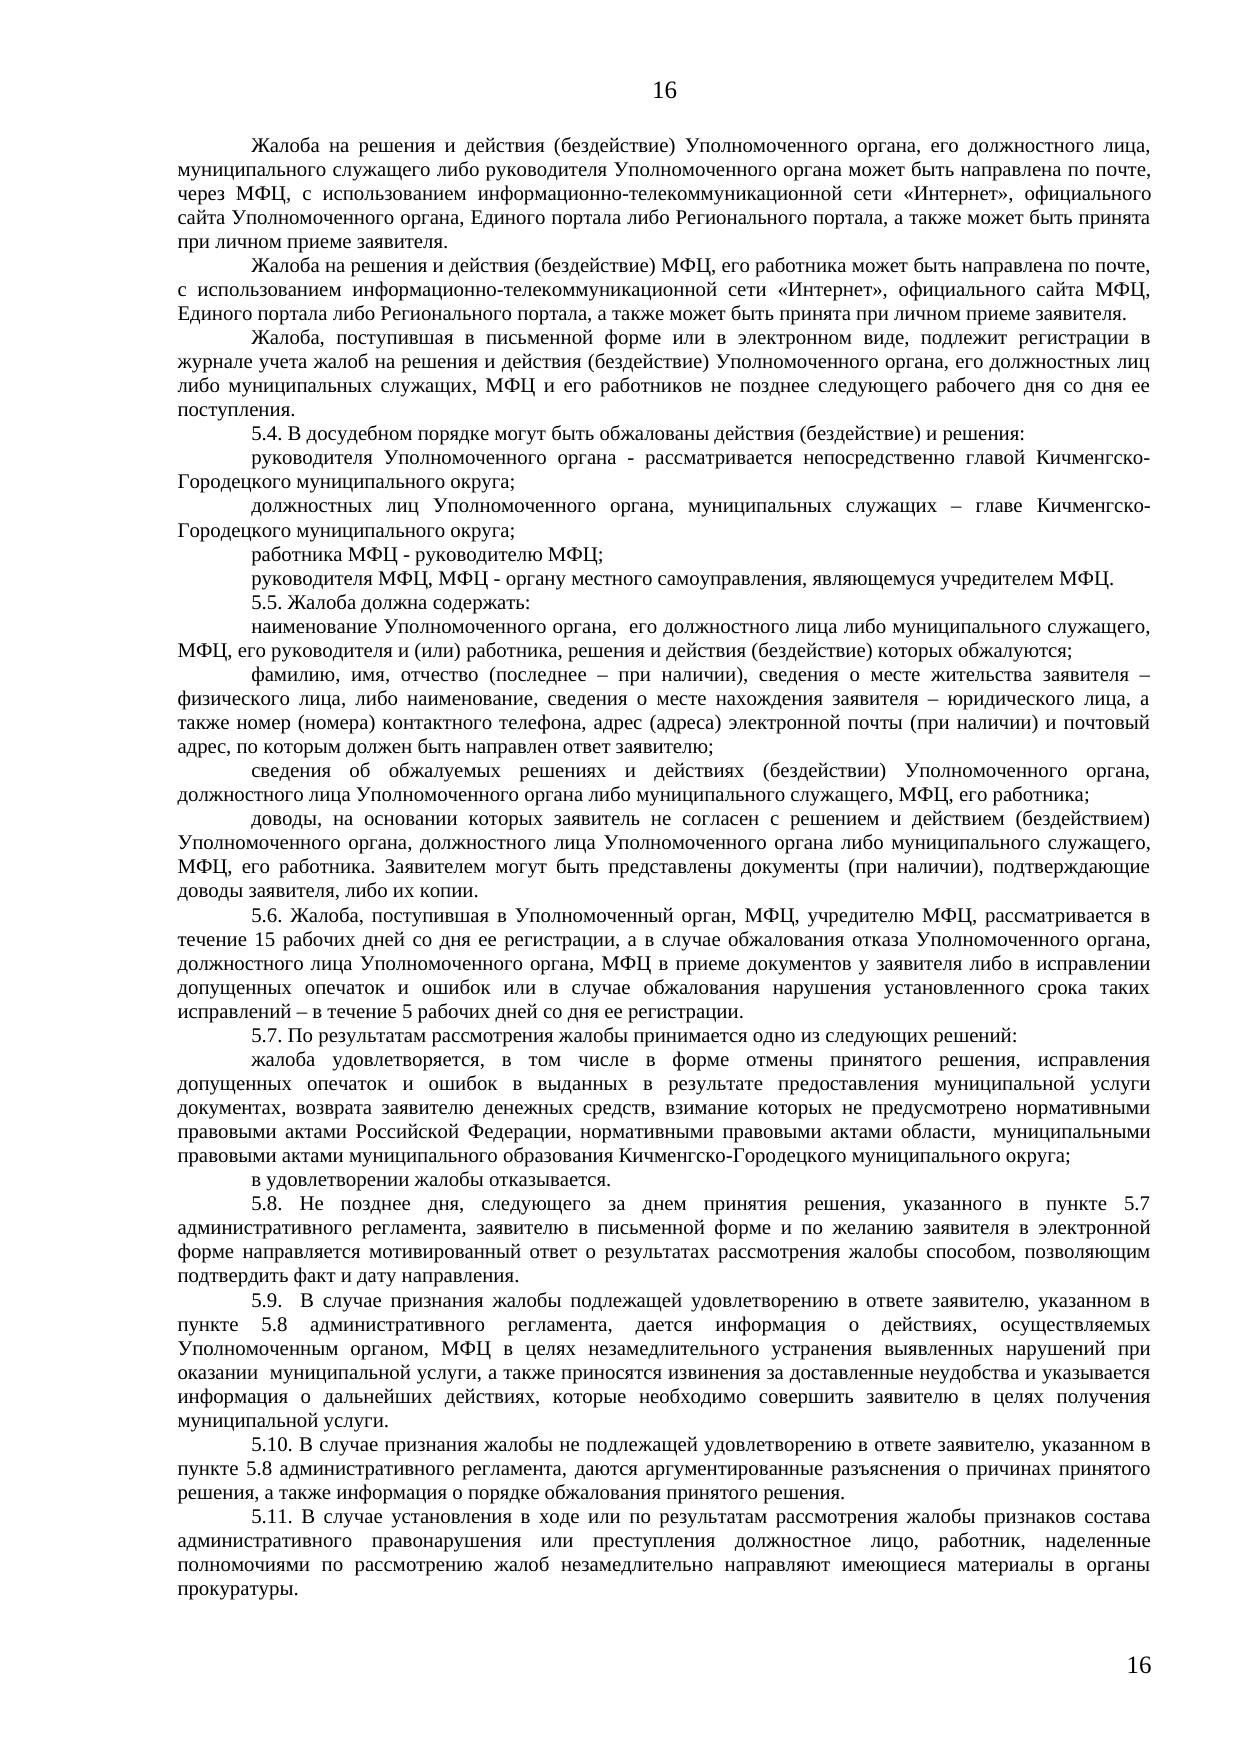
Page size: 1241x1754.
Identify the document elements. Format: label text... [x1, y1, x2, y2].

text 5.4. В досудебном порядке могут быть обжалованы действия (бездействие) и решения: [177, 421, 1152, 445]
text работника МФЦ - руководителю МФЦ; [177, 542, 1152, 566]
text 5.6. Жалоба, поступившая в Уполномоченный орган, МФЦ, учредителю МФЦ, рассматривается в течение 15 рабочих дней со дня ее регистрации, а в случае обжалования отказа Уполномоченного органа, должностного лица Уполномоченного органа, МФЦ в приеме документов у заявителя либо в исправлении допущенных опечаток и ошибок или в случае обжалования нарушения установленного срока таких исправлений – в течение 5 рабочих дней со дня ее регистрации. [177, 902, 1152, 1023]
text 5.8. Не позднее дня, следующего за днем принятия решения, указанного в пункте 5.7 административного регламента, заявителю в письменной форме и по желанию заявителя в электронной форме направляется мотивированный ответ о результатах рассмотрения жалобы способом, позволяющим подтвердить факт и дату направления. [177, 1191, 1152, 1287]
text Жалоба на решения и действия (бездействие) МФЦ, его работника может быть направлена по почте, с использованием информационно-телекоммуникационной сети «Интернет», официального сайта МФЦ, Единого портала либо Регионального портала, а также может быть принята при личном приеме заявителя. [177, 253, 1152, 325]
text фамилию, имя, отчество (последнее – при наличии), сведения о месте жительства заявителя – физического лица, либо наименование, сведения о месте нахождения заявителя – юридического лица, а также номер (номера) контактного телефона, адрес (адреса) электронной почты (при наличии) и почтовый адрес, по которым должен быть направлен ответ заявителю; [177, 662, 1152, 758]
text руководителя МФЦ, МФЦ - органу местного самоуправления, являющемуся учредителем МФЦ. [177, 566, 1152, 590]
text доводы, на основании которых заявитель не согласен с решением и действием (бездействием) Уполномоченного органа, должностного лица Уполномоченного органа либо муниципального служащего, МФЦ, его работника. Заявителем могут быть представлены документы (при наличии), подтверждающие доводы заявителя, либо их копии. [177, 806, 1152, 902]
text руководителя Уполномоченного органа - рассматривается непосредственно главой Кичменгско-Городецкого муниципального округа; [177, 445, 1152, 493]
text в удовлетворении жалобы отказывается. [177, 1167, 1152, 1191]
text 5.9. В случае признания жалобы подлежащей удовлетворению в ответе заявителю, указанном в пункте 5.8 административного регламента, дается информация о действиях, осуществляемых Уполномоченным органом, МФЦ в целях незамедлительного устранения выявленных нарушений при оказании муниципальной услуги, а также приносятся извинения за доставленные неудобства и указывается информация о дальнейших действиях, которые необходимо совершить заявителю в целях получения муниципальной услуги. [177, 1287, 1152, 1432]
text наименование Уполномоченного органа, его должностного лица либо муниципального служащего, МФЦ, его руководителя и (или) работника, решения и действия (бездействие) которых обжалуются; [177, 614, 1152, 662]
text Жалоба на решения и действия (бездействие) Уполномоченного органа, его должностного лица, муниципального служащего либо руководителя Уполномоченного органа может быть направлена по почте, через МФЦ, с использованием информационно-телекоммуникационной сети «Интернет», официального сайта Уполномоченного органа, Единого портала либо Регионального портала, а также может быть принята при личном приеме заявителя. [177, 132, 1152, 253]
text жалоба удовлетворяется, в том числе в форме отмены принятого решения, исправления допущенных опечаток и ошибок в выданных в результате предоставления муниципальной услуги документах, возврата заявителю денежных средств, взимание которых не предусмотрено нормативными правовыми актами Российской Федерации, нормативными правовыми актами области, муниципальными правовыми актами муниципального образования Кичменгско-Городецкого муниципального округа; [177, 1047, 1152, 1167]
text должностных лиц Уполномоченного органа, муниципальных служащих – главе Кичменгско-Городецкого муниципального округа; [177, 493, 1152, 542]
text 5.10. В случае признания жалобы не подлежащей удовлетворению в ответе заявителю, указанном в пункте 5.8 административного регламента, даются аргументированные разъяснения о причинах принятого решения, а также информация о порядке обжалования принятого решения. [177, 1432, 1152, 1504]
text 5.11. В случае установления в ходе или по результатам рассмотрения жалобы признаков состава административного правонарушения или преступления должностное лицо, работник, наделенные полномочиями по рассмотрению жалоб незамедлительно направляют имеющиеся материалы в органы прокуратуры. [177, 1504, 1152, 1600]
text 5.5. Жалоба должна содержать: [177, 590, 1152, 614]
text сведения об обжалуемых решениях и действиях (бездействии) Уполномоченного органа, должностного лица Уполномоченного органа либо муниципального служащего, МФЦ, его работника; [177, 758, 1152, 806]
text 5.7. По результатам рассмотрения жалобы принимается одно из следующих решений: [177, 1023, 1152, 1047]
text Жалоба, поступившая в письменной форме или в электронном виде, подлежит регистрации в журнале учета жалоб на решения и действия (бездействие) Уполномоченного органа, его должностных лиц либо муниципальных служащих, МФЦ и его работников не позднее следующего рабочего дня со дня ее поступления. [177, 325, 1152, 421]
